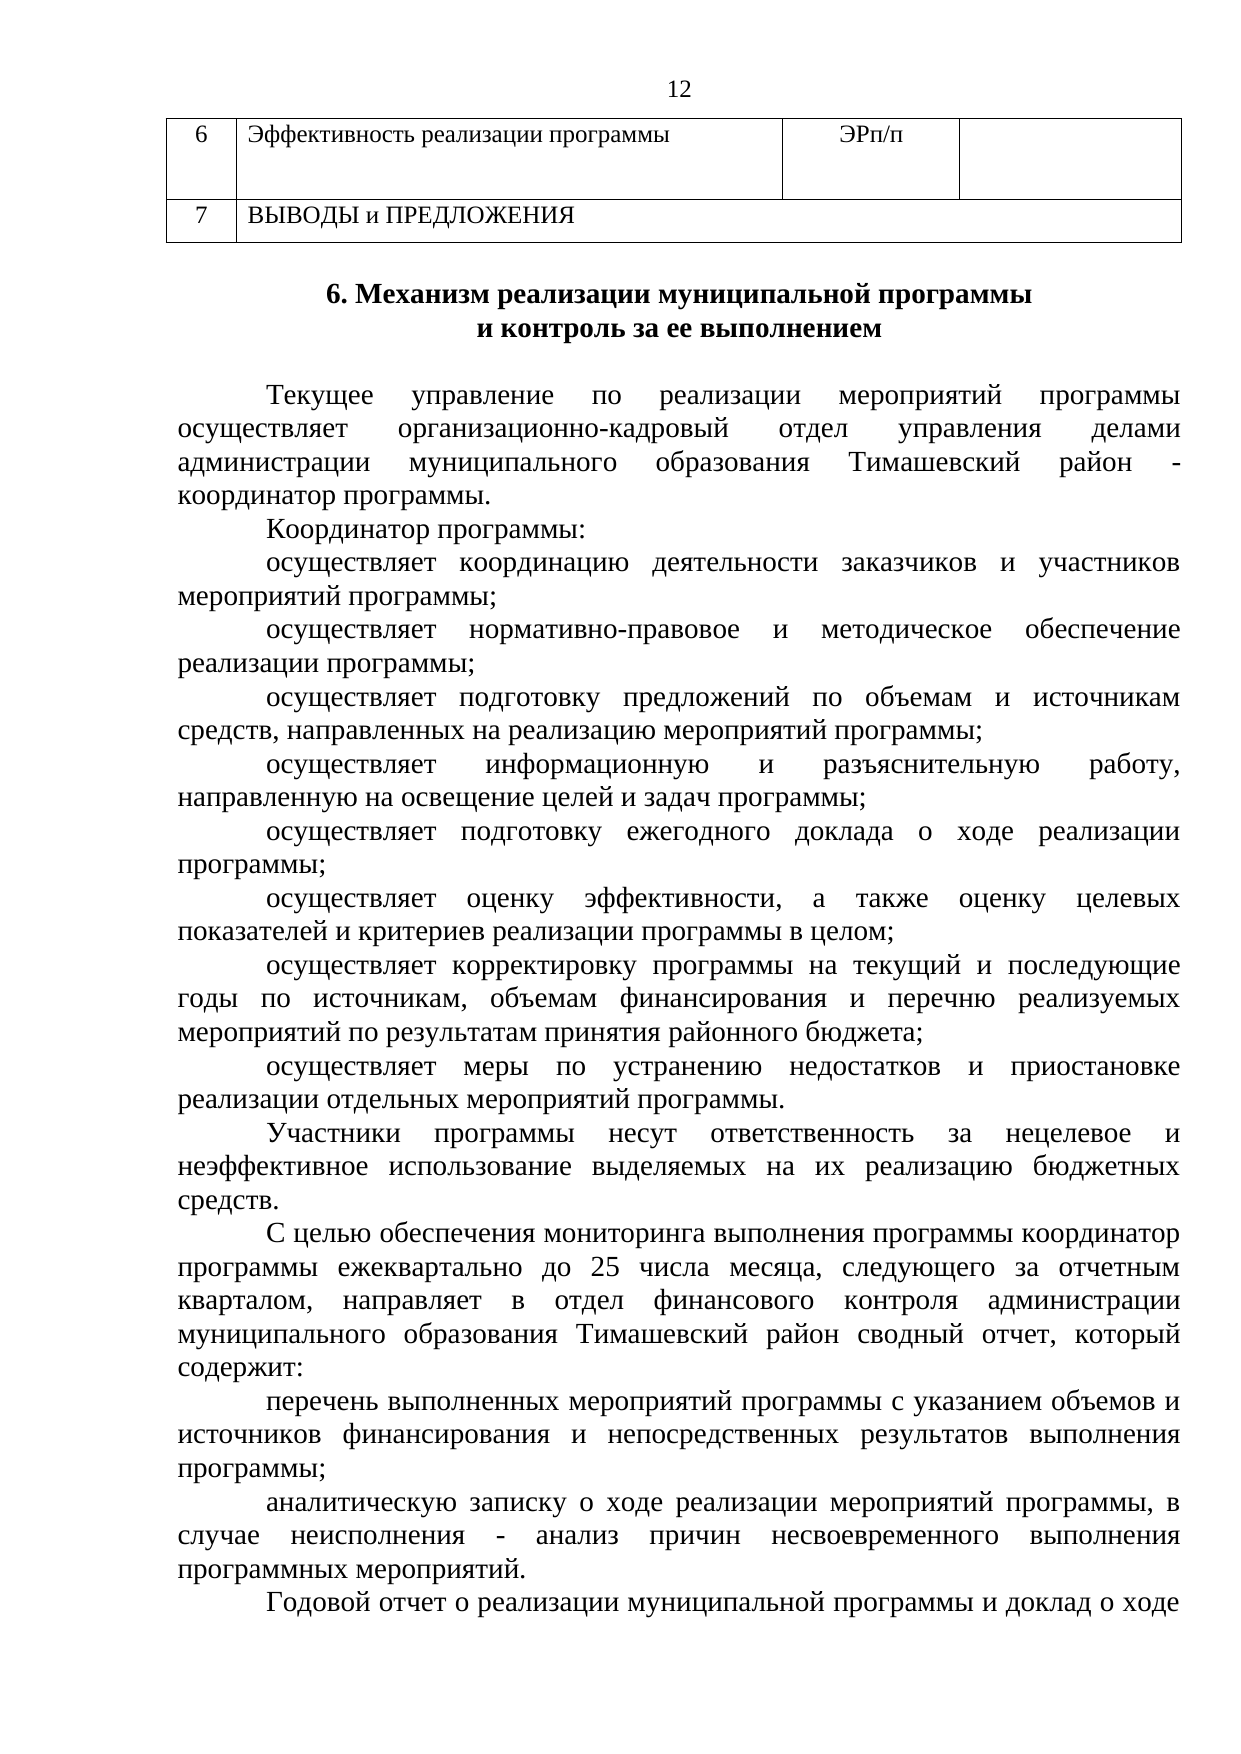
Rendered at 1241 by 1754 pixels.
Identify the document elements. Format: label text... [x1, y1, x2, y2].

table_cell 7 [167, 200, 236, 242]
text осуществляет информационную и разъяснительную работу, направленную на освещение целей и задач программы; [177, 746, 1181, 813]
text перечень выполненных мероприятий программы с указанием объемов и источников финансирования и непосредственных результатов выполнения программы; [177, 1383, 1181, 1484]
table_cell ВЫВОДЫ и ПРЕДЛОЖЕНИЯ [237, 200, 1181, 242]
table_cell [960, 119, 1181, 199]
text Координатор программы: [177, 511, 1181, 544]
text Участники программы несут ответственность за нецелевое и неэффективное использование выделяемых на их реализацию бюджетных средств. [177, 1115, 1181, 1215]
table_cell Эффективность реализации программы [237, 119, 782, 199]
text осуществляет подготовку предложений по объемам и источникам средств, направленных на реализацию мероприятий программы; [177, 679, 1181, 746]
text осуществляет оценку эффективности, а также оценку целевых показателей и критериев реализации программы в целом; [177, 880, 1181, 947]
text С целью обеспечения мониторинга выполнения программы координатор программы ежеквартально до 25 числа месяца, следующего за отчетным кварталом, направляет в отдел финансового контроля администрации муниципального образования Тимашевский район сводный отчет, который содержит: [177, 1215, 1181, 1383]
text аналитическую записку о ходе реализации мероприятий программы, в случае неисполнения - анализ причин несвоевременного выполнения программных мероприятий. [177, 1484, 1181, 1584]
table_cell ЭРп/п [783, 119, 959, 199]
text 6. Механизм реализации муниципальной программы [177, 276, 1181, 310]
text осуществляет корректировку программы на текущий и последующие годы по источникам, объемам финансирования и перечню реализуемых мероприятий по результатам принятия районного бюджета; [177, 947, 1181, 1048]
text осуществляет нормативно-правовое и методическое обеспечение реализации программы; [177, 612, 1181, 679]
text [177, 1584, 1181, 1618]
text осуществляет координацию деятельности заказчиков и участников мероприятий программы; [177, 544, 1181, 612]
table_cell 6 [167, 119, 236, 199]
text Текущее управление по реализации мероприятий программы осуществляет организационно-кадровый отдел управления делами администрации муниципального образования Тимашевский район - координатор программы. [177, 377, 1181, 511]
text осуществляет меры по устранению недостатков и приостановке реализации отдельных мероприятий программы. [177, 1048, 1181, 1115]
text осуществляет подготовку ежегодного доклада о ходе реализации программы; [177, 813, 1181, 880]
text и контроль за ее выполнением [177, 310, 1181, 343]
